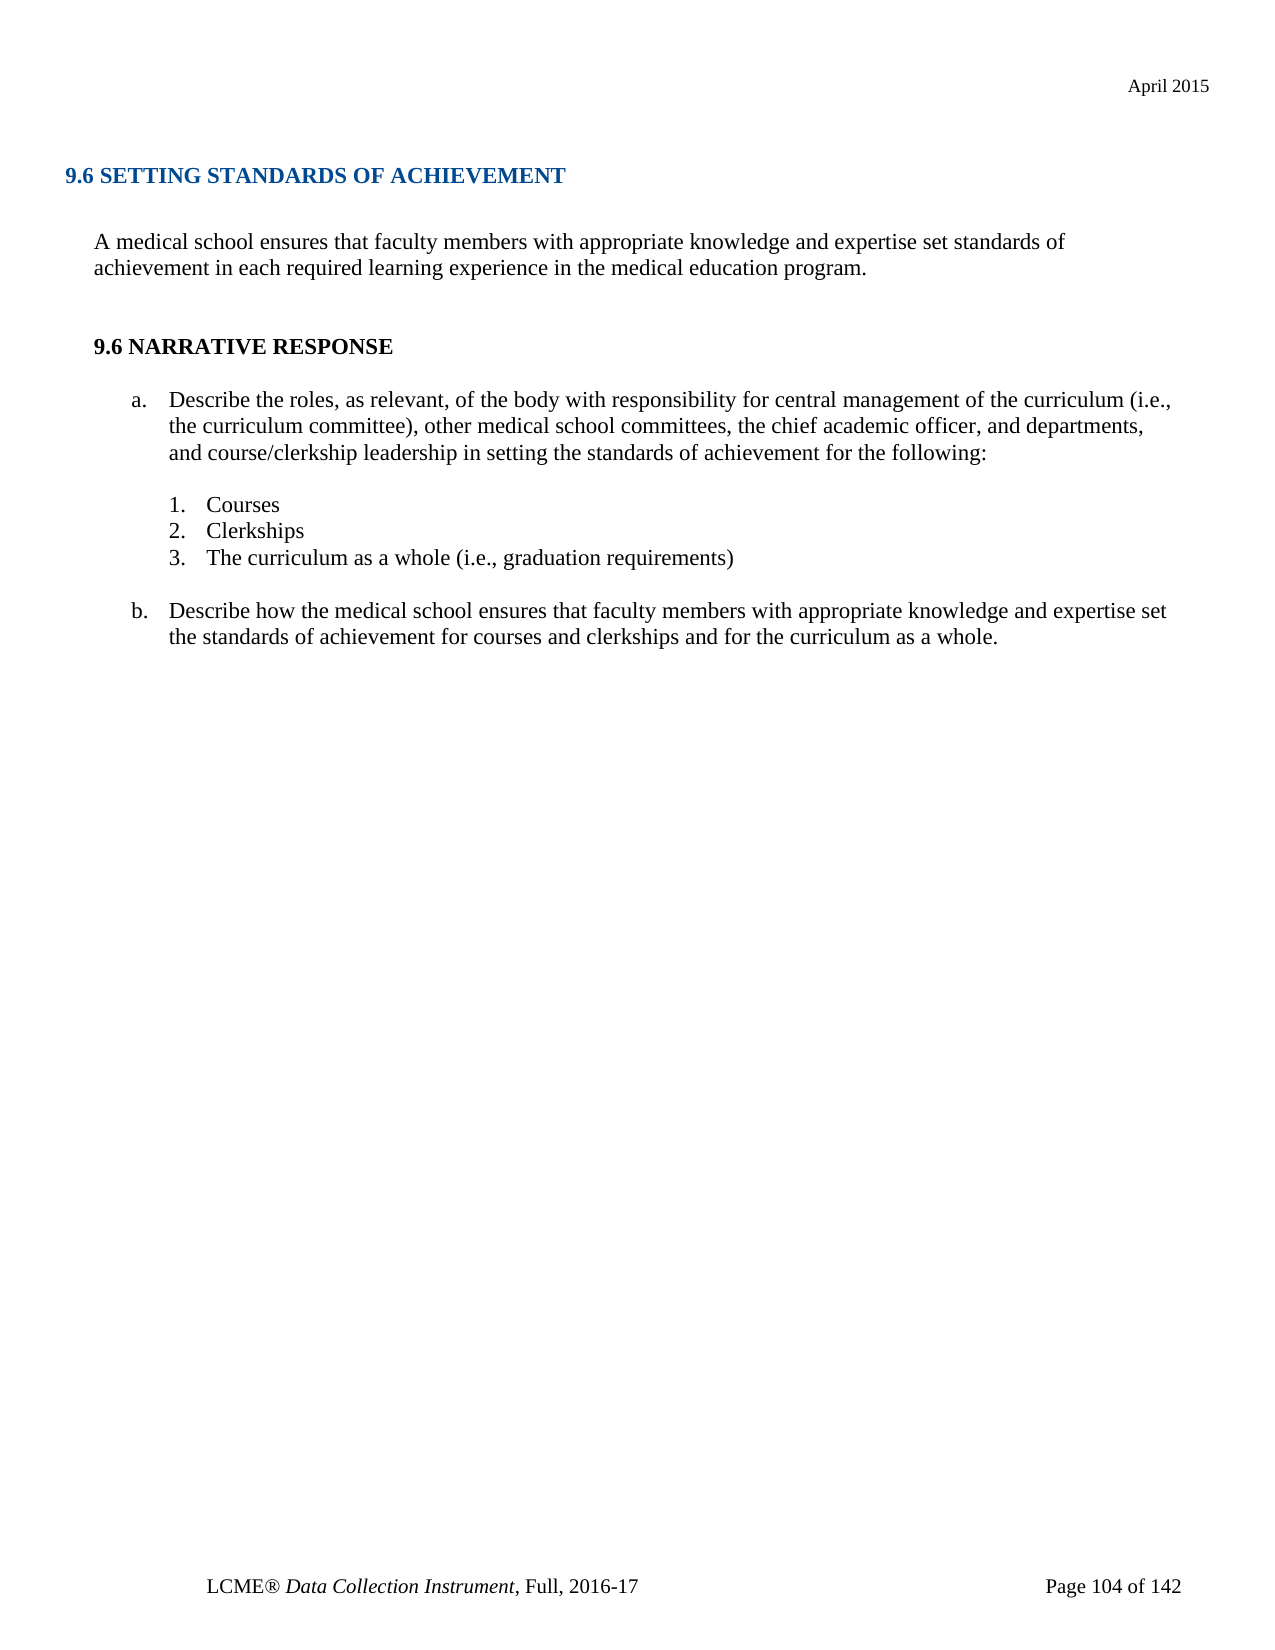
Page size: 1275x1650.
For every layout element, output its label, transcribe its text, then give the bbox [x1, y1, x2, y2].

subtitle Describe the roles, as relevant, of the body with responsibility for central management of the curriculum (i.e., the curriculum committee), other medical school committees, the chief academic officer, and departments, and course/clerkship leadership in setting the standards of achievement for the following: [131, 386, 1181, 465]
list Clerkships [169, 518, 1181, 544]
list Courses [169, 491, 1181, 518]
text A medical school ensures that faculty members with appropriate knowledge and expertise set standards of achievement in each required learning experience in the medical education program. [94, 228, 1181, 280]
subtitle 9.6 SETTING STANDARDS OF ACHIEVEMENT [65, 162, 1219, 189]
list The curriculum as a whole (i.e., graduation requirements) [169, 544, 1181, 570]
text 9.6 NARRATIVE RESPONSE [94, 333, 1181, 359]
subtitle Describe how the medical school ensures that faculty members with appropriate knowledge and expertise set the standards of achievement for courses and clerkships and for the curriculum as a whole. [131, 597, 1181, 649]
